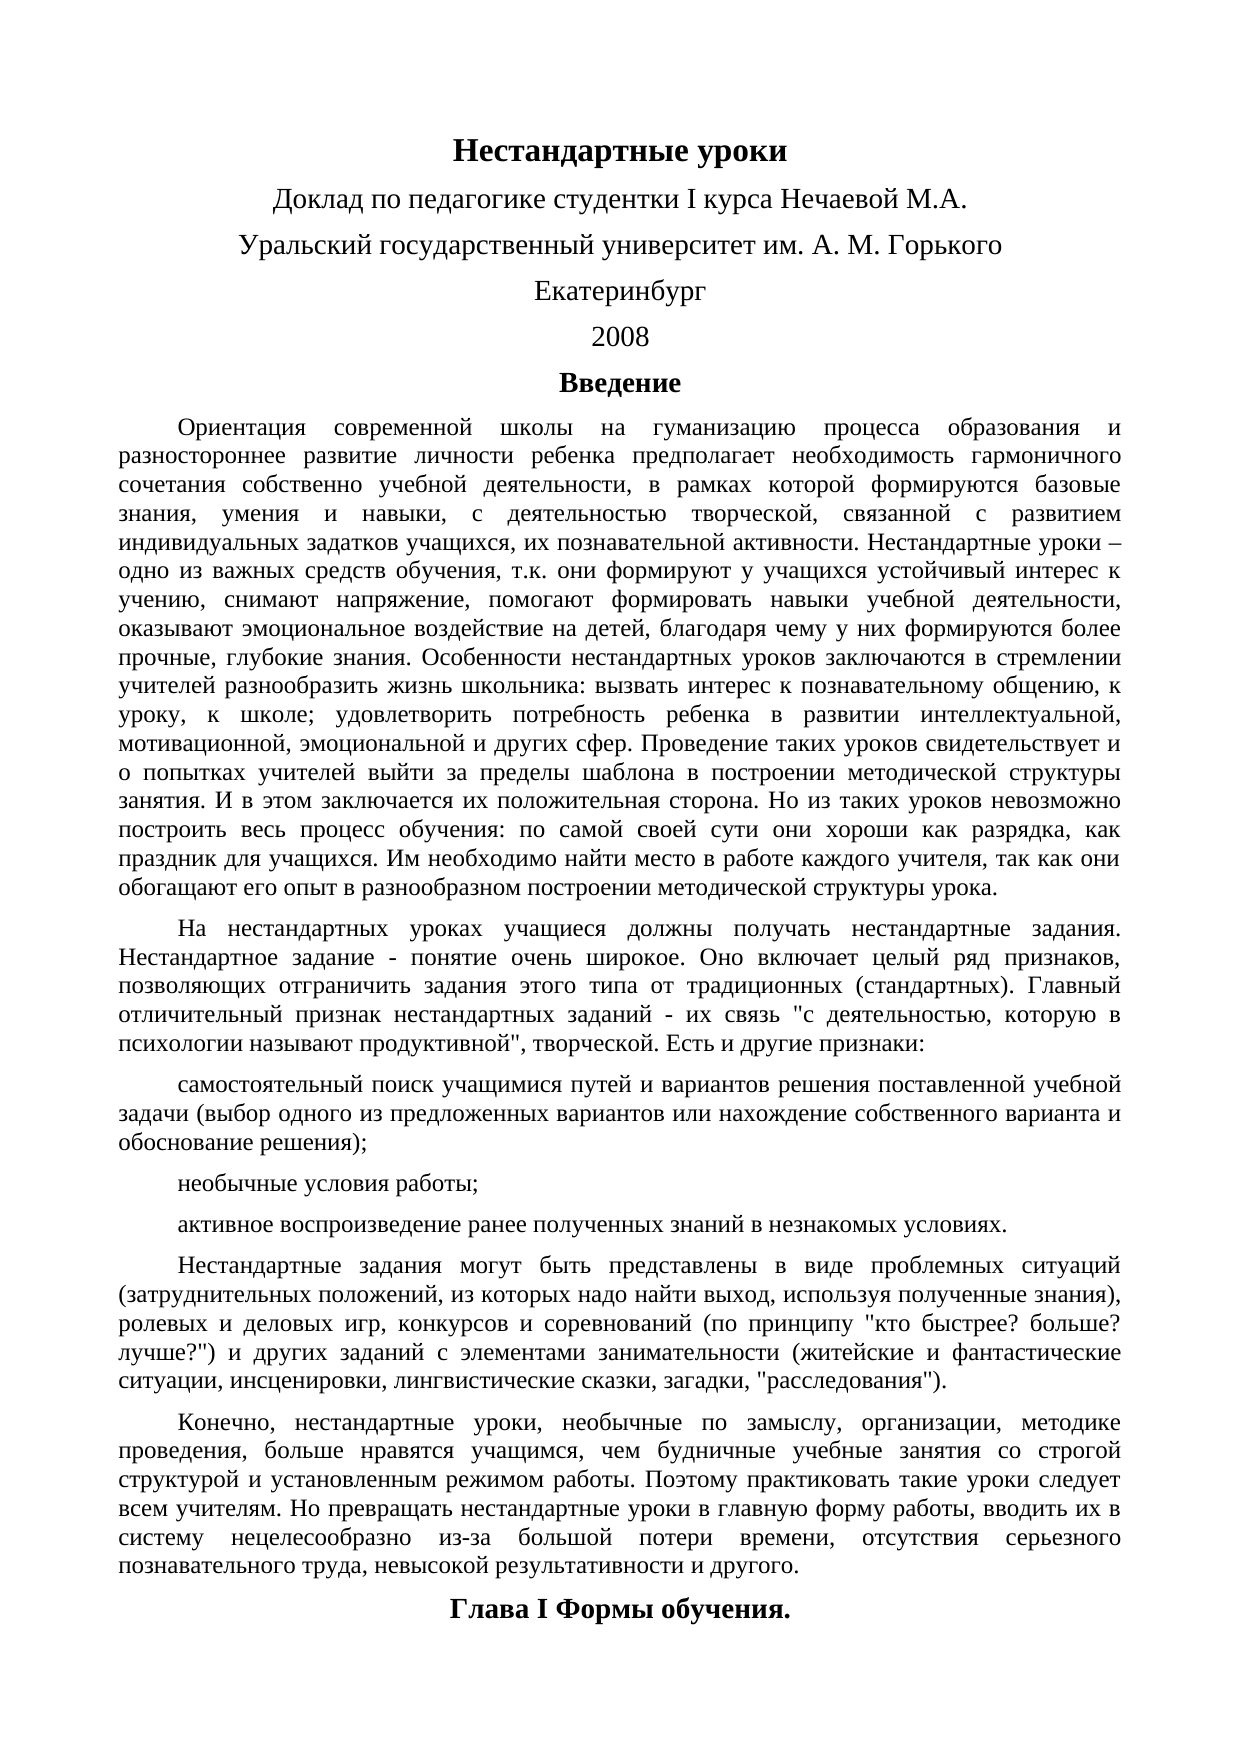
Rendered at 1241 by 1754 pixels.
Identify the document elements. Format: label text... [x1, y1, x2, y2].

text Нестандартные задания могут быть представлены в виде проблемных ситуаций (затруднительных положений, из которых надо найти выход, используя полученные знания), ролевых и деловых игр, конкурсов и соревнований (по принципу "кто быстрее? больше? лучше?") и других заданий с элементами занимательности (житейские и фантастические ситуации, инсценировки, лингвистические сказки, загадки, "расследования"). [118, 1250, 1122, 1394]
text необычные условия работы; [118, 1168, 1122, 1197]
text Екатеринбург [118, 273, 1122, 307]
text Уральский государственный университет им. А. М. Горького [118, 227, 1122, 261]
text Введение [118, 366, 1122, 399]
text активное воспроизведение ранее полученных знаний в незнакомых условиях. [118, 1209, 1122, 1238]
text Доклад по педагогике студентки I курса Нечаевой М.А. [118, 181, 1122, 215]
text Конечно, нестандартные уроки, необычные по замыслу, организации, методике проведения, больше нравятся учащимся, чем будничные учебные занятия со строгой структурой и установленным режимом работы. Поэтому практиковать такие уроки следует всем учителям. Но превращать нестандартные уроки в главную форму работы, вводить их в систему нецелесообразно из-за большой потери времени, отсутствия серьезного познавательного труда, невысокой результативности и другого. [118, 1407, 1122, 1579]
text Нестандартные уроки [118, 131, 1122, 169]
text На нестандартных уроках учащиеся должны получать нестандартные задания. Нестандартное задание - понятие очень широкое. Оно включает целый ряд признаков, позволяющих отграничить задания этого типа от традиционных (стандартных). Главный отличительный признак нестандартных заданий - их связь "с деятельностью, которую в психологии называют продуктивной", творческой. Есть и другие признаки: [118, 913, 1122, 1057]
text Глава I Формы обучения. [118, 1592, 1122, 1625]
text 2008 [118, 319, 1122, 353]
text самостоятельный поиск учащимися путей и вариантов решения поставленной учебной задачи (выбор одного из предложенных вариантов или нахождение собственного варианта и обоснование решения); [118, 1069, 1122, 1155]
text Ориентация современной школы на гуманизацию процесса образования и разностороннее развитие личности ребенка предполагает необходимость гармоничного сочетания собственно учебной деятельности, в рамках которой формируются базовые знания, умения и навыки, с деятельностью творческой, связанной с развитием индивидуальных задатков учащихся, их познавательной активности. Нестандартные уроки – одно из важных средств обучения, т.к. они формируют у учащихся устойчивый интерес к учению, снимают напряжение, помогают формировать навыки учебной деятельности, оказывают эмоциональное воздействие на детей, благодаря чему у них формируются более прочные, глубокие знания. Особенности нестандартных уроков заключаются в стремлении учителей разнообразить жизнь школьника: вызвать интерес к познавательному общению, к уроку, к школе; удовлетворить потребность ребенка в развитии интеллектуальной, мотивационной, эмоциональной и других сфер. Проведение таких уроков свидетельствует и о попытках учителей выйти за пределы шаблона в построении методической структуры занятия. И в этом заключается их положительная сторона. Но из таких уроков невозможно построить весь процесс обучения: по самой своей сути они хороши как разрядка, как праздник для учащихся. Им необходимо найти место в работе каждого учителя, так как они обогащают его опыт в разнообразном построении методической структуры урока. [118, 412, 1122, 900]
